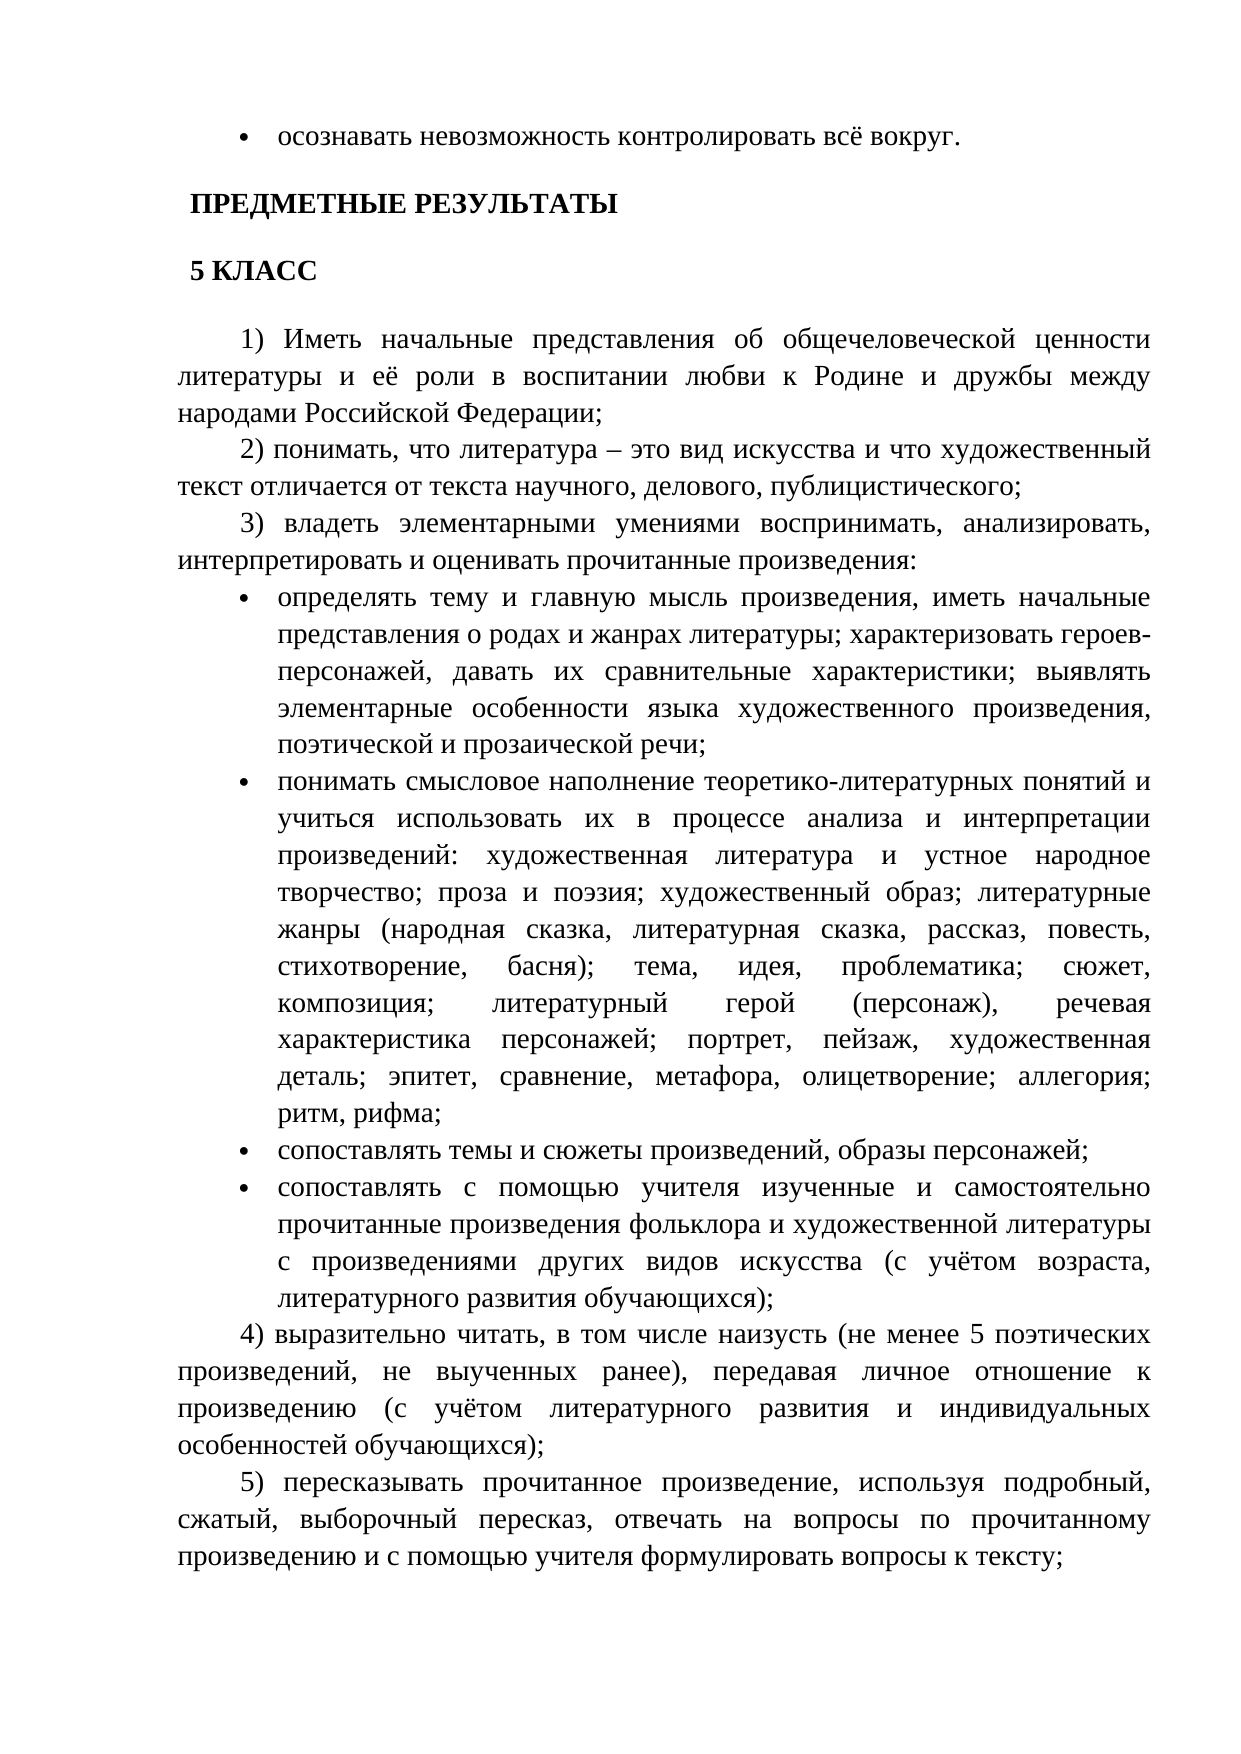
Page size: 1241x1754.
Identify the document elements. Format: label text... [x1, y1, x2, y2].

text ПРЕДМЕТНЫЕ РЕЗУЛЬТАТЫ [190, 186, 1152, 219]
list сопоставлять темы и сюжеты произведений, образы персонажей; [240, 1132, 1152, 1166]
list сопоставлять с помощью учителя изученные и самостоятельно прочитанные произведения фольклора и художественной литературы с произведениями других видов искусства (с учётом возраста, литературного развития обучающихся); [240, 1169, 1152, 1313]
text 1) Иметь начальные представления об общечеловеческой ценности литературы и её роли в воспитании любви к Родине и дружбы между народами Российской Федерации; [177, 321, 1152, 428]
text 3) владеть элементарными умениями воспринимать, анализировать, интерпретировать и оценивать прочитанные произведения: [177, 505, 1152, 576]
list осознавать невозможность контролировать всё вокруг. [240, 118, 1152, 152]
text 5) пересказывать прочитанное произведение, используя подробный, сжатый, выборочный пересказ, отвечать на вопросы по прочитанному произведению и с помощью учителя формулировать вопросы к тексту; [177, 1464, 1152, 1571]
text 4) выразительно читать, в том числе наизусть (не менее 5 поэтических произведений, не выученных ранее), передавая личное отношение к произведению (с учётом литературного развития и индивидуальных особенностей обучающихся); [177, 1317, 1152, 1461]
list понимать смысловое наполнение теоретико-литературных понятий и учиться использовать их в процессе анализа и интерпретации произведений: художественная литература и устное народное творчество; проза и поэзия; художественный образ; литературные жанры (народная сказка, литературная сказка, рассказ, повесть, стихотворение, басня); тема, идея, проблематика; сюжет, композиция; литературный герой (персонаж), речевая характеристика персонажей; портрет, пейзаж, художественная деталь; эпитет, сравнение, метафора, олицетворение; аллегория; ритм, рифма; [240, 763, 1152, 1129]
text 5 КЛАСС [190, 253, 1152, 287]
list определять тему и главную мысль произведения, иметь начальные представления о родах и жанрах литературы; характеризовать героев-персонажей, давать их сравнительные характеристики; выявлять элементарные особенности языка художественного произведения, поэтической и прозаической речи; [240, 579, 1152, 760]
text 2) понимать, что литература – это вид искусства и что художественный текст отличается от текста научного, делового, публицистического; [177, 432, 1152, 502]
